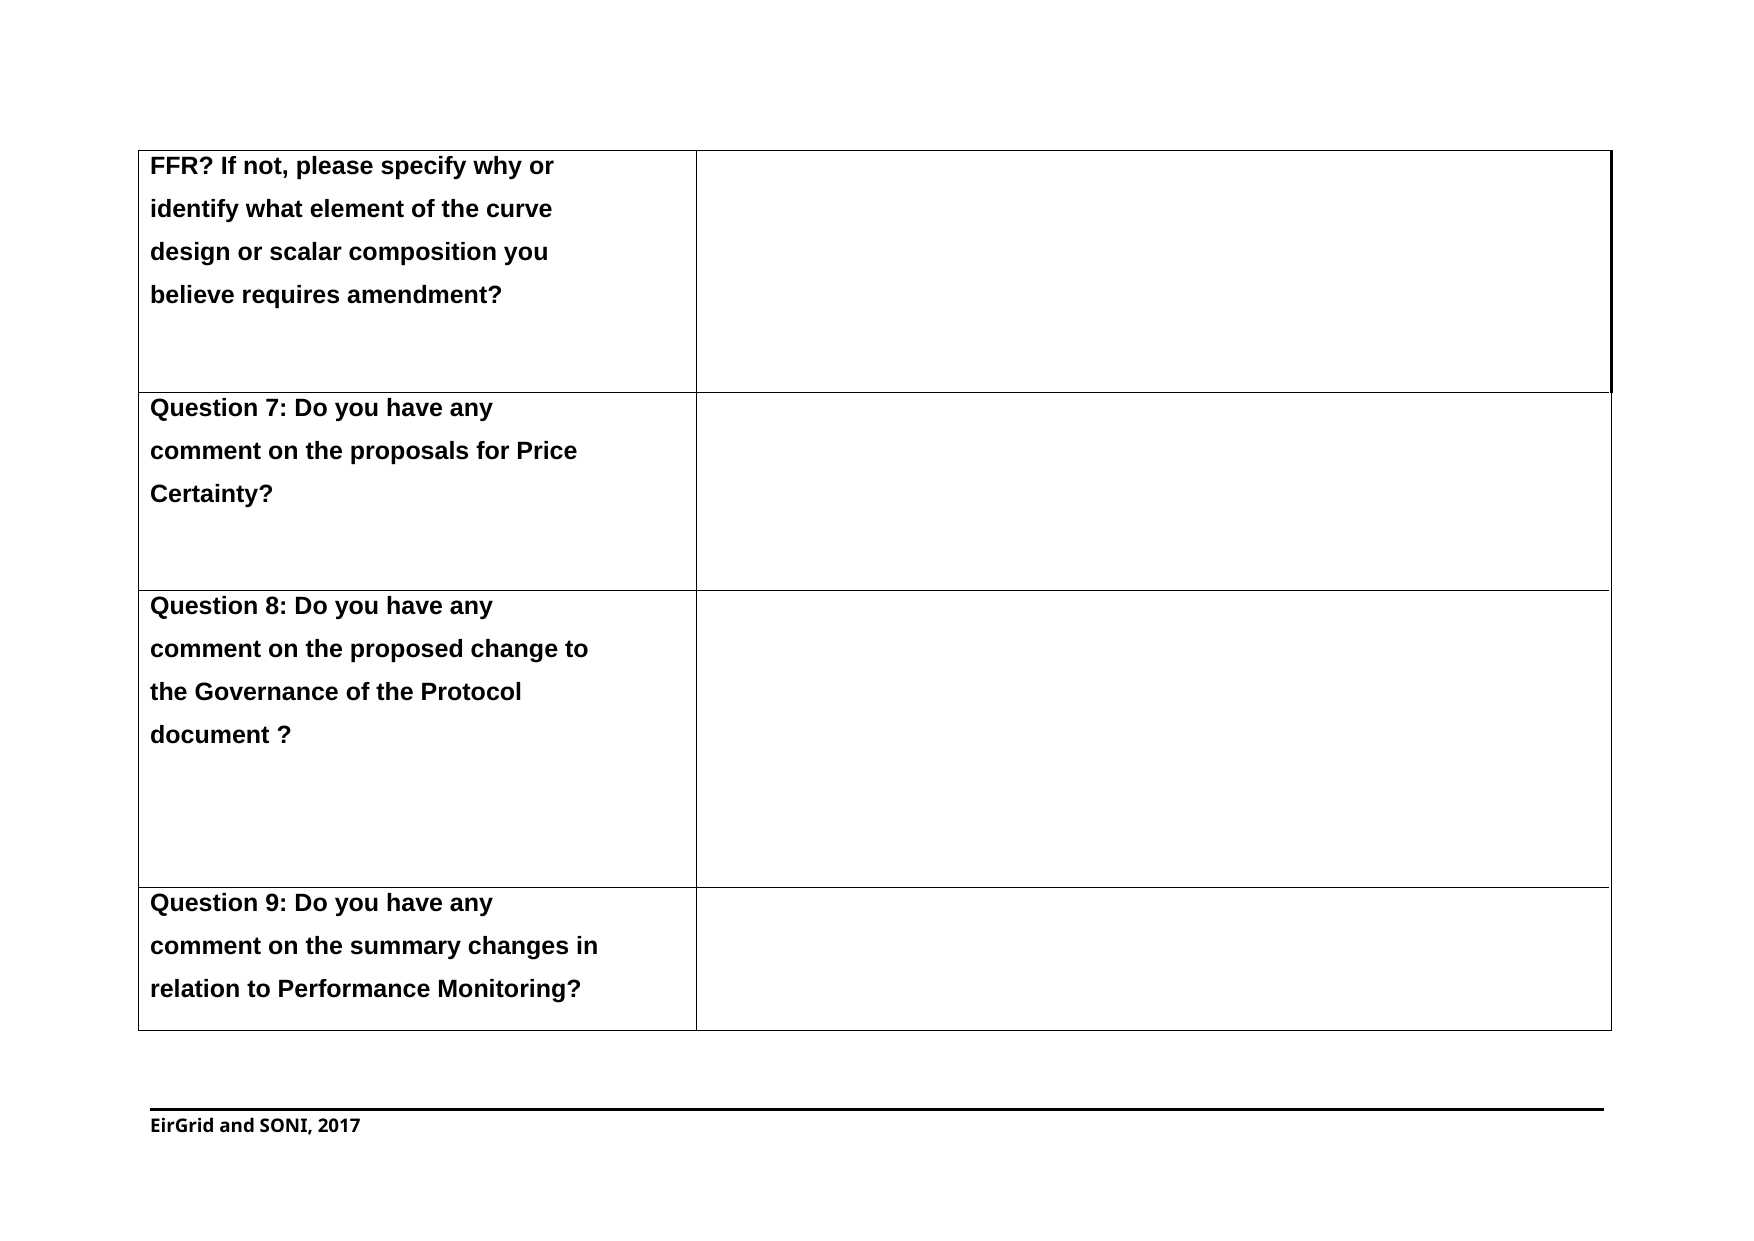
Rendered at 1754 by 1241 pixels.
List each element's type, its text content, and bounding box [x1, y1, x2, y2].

table_cell Question 7: Do you have any comment on the proposals for Price Certainty? [139, 393, 696, 590]
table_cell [139, 151, 696, 392]
table_cell Question 8: Do you have any comment on the proposed change to the Governance of the Protocol document ? [139, 591, 696, 887]
table_cell [697, 887, 1611, 1030]
table_cell Question 9: Do you have any comment on the summary changes in relation to Performance Monitoring? [139, 888, 696, 1030]
table_cell [697, 392, 1611, 590]
table_cell [697, 590, 1611, 887]
table_cell [697, 151, 1610, 392]
